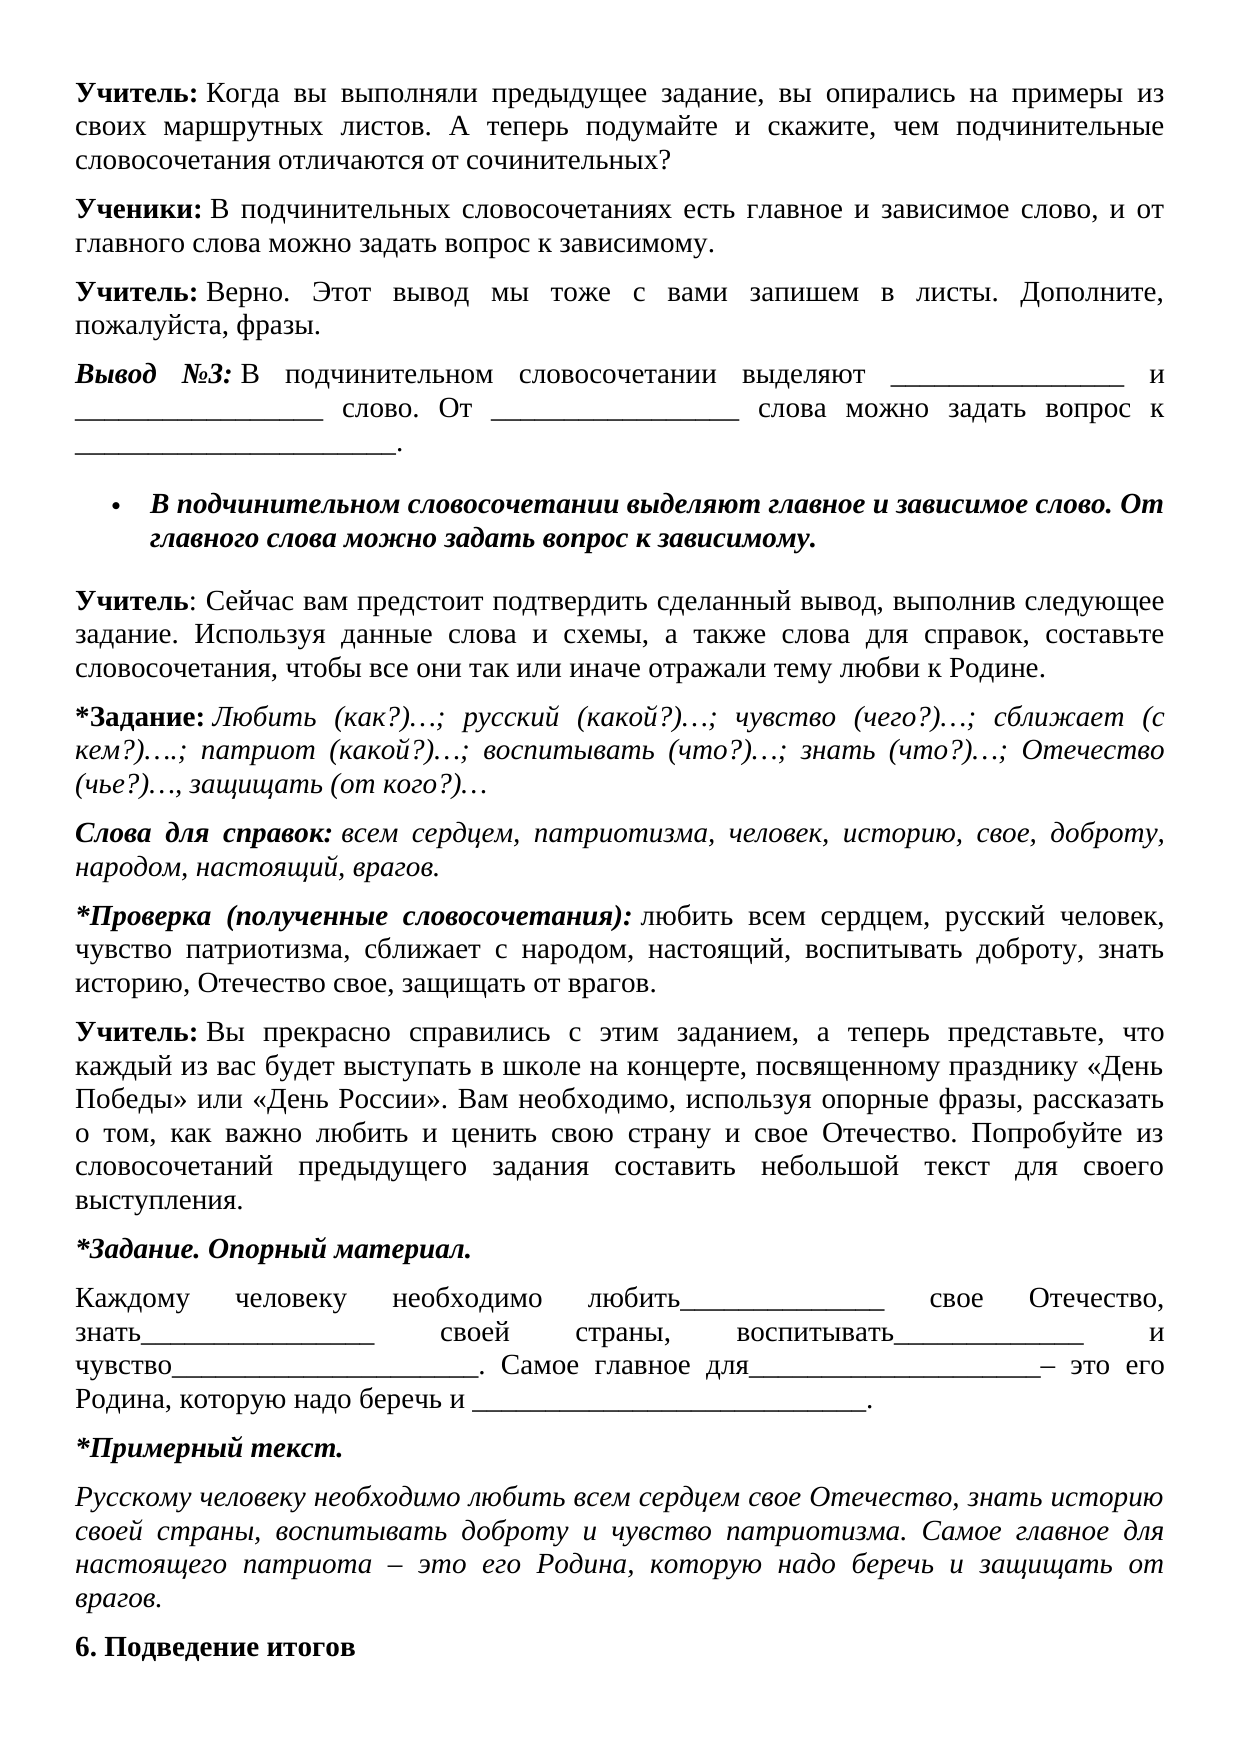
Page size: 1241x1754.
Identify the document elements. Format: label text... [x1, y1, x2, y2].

text Русскому человеку необходимо любить всем сердцем свое Отечество, знать историю своей страны, воспитывать доброту и чувство патриотизма. Самое главное для настоящего патриота – это его Родина, которую надо беречь и защищать от врагов. [75, 1479, 1165, 1613]
text Учитель: Вы прекрасно справились с этим заданием, а теперь представьте, что каждый из вас будет выступать в школе на концерте, посвященному празднику «День Победы» или «День России». Вам необходимо, используя опорные фразы, рассказать о том, как важно любить и ценить свою страну и свое Отечество. Попробуйте из словосочетаний предыдущего задания составить небольшой текст для своего выступления. [75, 1014, 1165, 1215]
text Каждому человеку необходимо любить______________ свое Отечество, знать________________ своей страны, воспитывать_____________ и чувство_____________________. Самое главное для____________________‒ это его Родина, которую надо беречь и ___________________________. [75, 1280, 1165, 1414]
text Вывод №3: В подчинительном словосочетании выделяют ________________ и _________________ слово. От _________________ слова можно задать вопрос к ______________________. [75, 357, 1165, 457]
text *Проверка (полученные словосочетания): любить всем сердцем, русский человек, чувство патриотизма, сближает с народом, настоящий, воспитывать доброту, знать историю, Отечество свое, защищать от врагов. [75, 898, 1165, 998]
text *Задание: Любить (как?)…; русский (какой?)…; чувство (чего?)…; сближает (с кем?)….; патриот (какой?)…; воспитывать (что?)…; знать (что?)…; Отечество (чье?)…, защищать (от кого?)… [75, 699, 1165, 799]
text Учитель: Когда вы выполняли предыдущее задание, вы опирались на примеры из своих маршрутных листов. А теперь подумайте и скажите, чем подчинительные словосочетания отличаются от сочинительных? [75, 75, 1165, 176]
text Ученики: В подчинительных словосочетаниях есть главное и зависимое слово, и от главного слова можно задать вопрос к зависимому. [75, 191, 1165, 258]
text Учитель: Сейчас вам предстоит подтвердить сделанный вывод, выполнив следующее задание. Используя данные слова и схемы, а также слова для справок, составьте словосочетания, чтобы все они так или иначе отражали тему любви к Родине. [75, 583, 1165, 683]
text 6. Подведение итогов [75, 1629, 1165, 1662]
text *Примерный текст. [75, 1430, 1165, 1463]
text Учитель: Верно. Этот вывод мы тоже с вами запишем в листы. Дополните, пожалуйста, фразы. [75, 274, 1165, 341]
text *Задание. Опорный материал. [75, 1231, 1165, 1264]
list В подчинительном словосочетании выделяют главное и зависимое слово. От главного слова можно задать вопрос к зависимому. [112, 486, 1165, 553]
text Слова для справок: всем сердцем, патриотизма, человек, историю, свое, доброту, народом, настоящий, врагов. [75, 815, 1165, 882]
